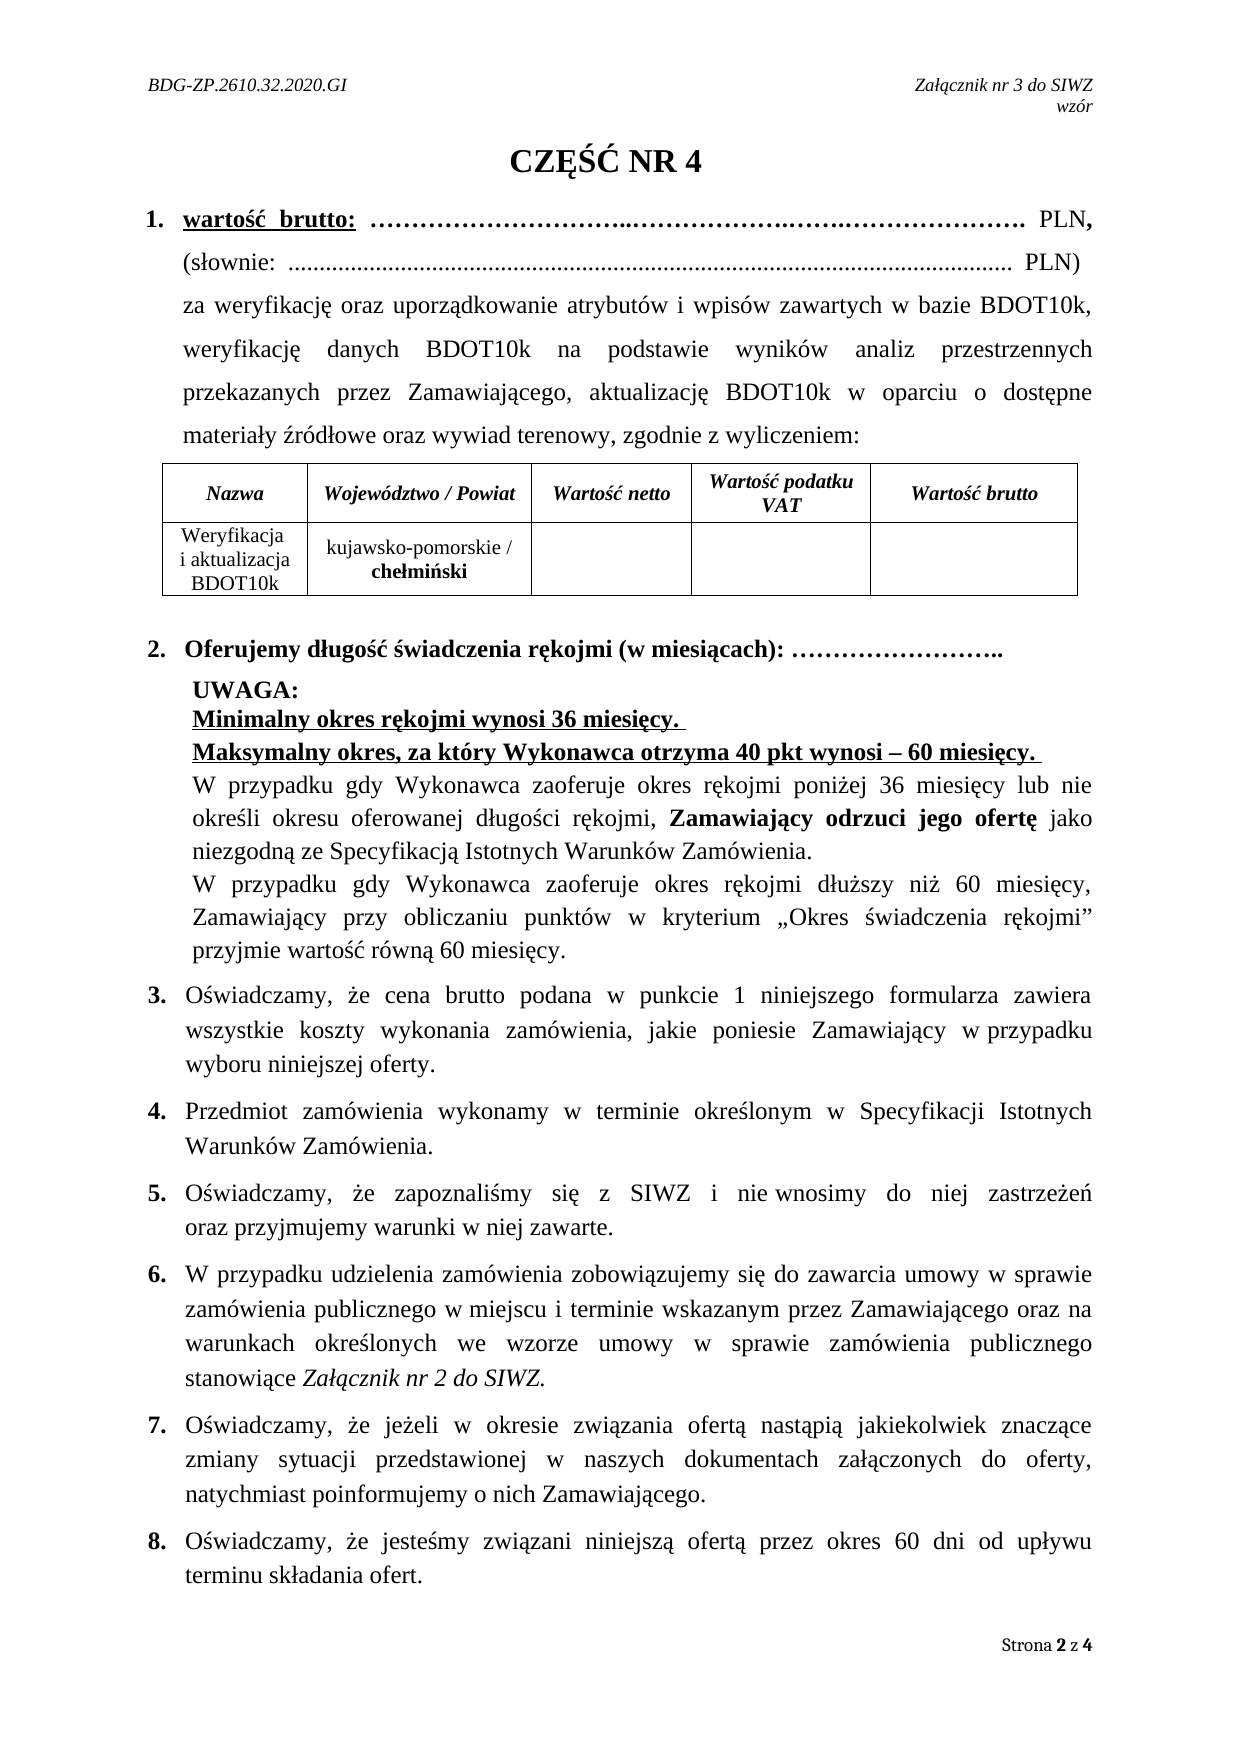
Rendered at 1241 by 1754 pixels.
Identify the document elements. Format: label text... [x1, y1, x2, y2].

table_header Wartość podatku VAT [692, 464, 870, 522]
table_cell Weryfikacja i aktualizacja BDOT10k [163, 523, 307, 595]
list Przedmiot zamówienia wykonamy w terminie określonym w Specyfikacji Istotnych Warunków Zamówienia. [148, 1096, 1092, 1160]
list Oświadczamy, że zapoznaliśmy się z SIWZ i nie wnosimy do niej zastrzeżeń oraz przyjmujemy warunki w niej zawarte. [148, 1178, 1092, 1241]
table_cell [532, 523, 691, 595]
list Oferujemy długość świadczenia rękojmi (w miesiącach): …………………….. [147, 634, 1090, 663]
table_cell kujawsko-pomorskie / chełmiński [308, 523, 531, 595]
list Minimalny okres rękojmi wynosi 36 miesięcy. [192, 704, 1092, 733]
list W przypadku gdy Wykonawca zaoferuje okres rękojmi dłuższy niż 60 miesięcy, Zamawiający przy obliczaniu punktów w kryterium „Okres świadczenia rękojmi” przyjmie wartość równą 60 miesięcy. [192, 869, 1092, 964]
list Oświadczamy, że jeżeli w okresie związania ofertą nastąpią jakiekolwiek znaczące zmiany sytuacji przedstawionej w naszych dokumentach załączonych do oferty, natychmiast poinformujemy o nich Zamawiającego. [148, 1410, 1092, 1507]
text UWAGA: [192, 675, 1092, 704]
table_header Wartość netto [532, 464, 691, 522]
table_header Województwo / Powiat [308, 464, 531, 522]
list Maksymalny okres, za który Wykonawca otrzyma 40 pkt wynosi – 60 miesięcy. [192, 737, 1092, 766]
table_header Nazwa [163, 464, 307, 522]
table_cell [692, 523, 870, 595]
list wartość brutto: …………………………..……………….…….…………………. PLN, (słownie: .................................................................................................................... PLN) za weryfikację oraz uporządkowanie atrybutów i wpisów zawartych w bazie BDOT10k, weryfikację danych BDOT10k na podstawie wyników analiz przestrzennych przekazanych przez Zamawiającego, aktualizację BDOT10k w oparciu o dostępne materiały źródłowe oraz wywiad terenowy, zgodnie z wyliczeniem: [145, 204, 1092, 449]
list W przypadku udzielenia zamówienia zobowiązujemy się do zawarcia umowy w sprawie zamówienia publicznego w miejscu i terminie wskazanym przez Zamawiającego oraz na warunkach określonych we wzorze umowy w sprawie zamówienia publicznego stanowiące Załącznik nr 2 do SIWZ. [148, 1259, 1092, 1392]
text CZĘŚĆ NR 4 [148, 141, 1063, 179]
list Oświadczamy, że cena brutto podana w punkcie 1 niniejszego formularza zawiera wszystkie koszty wykonania zamówienia, jakie poniesie Zamawiający w przypadku wyboru niniejszej oferty. [148, 981, 1092, 1078]
list Oświadczamy, że jesteśmy związani niniejszą ofertą przez okres 60 dni od upływu terminu składania ofert. [148, 1526, 1092, 1589]
table_cell [871, 523, 1077, 595]
list W przypadku gdy Wykonawca zaoferuje okres rękojmi poniżej 36 miesięcy lub nie określi okresu oferowanej długości rękojmi, Zamawiający odrzuci jego ofertę jako niezgodną ze Specyfikacją Istotnych Warunków Zamówienia. [192, 770, 1092, 865]
table_header Wartość brutto [871, 464, 1077, 522]
